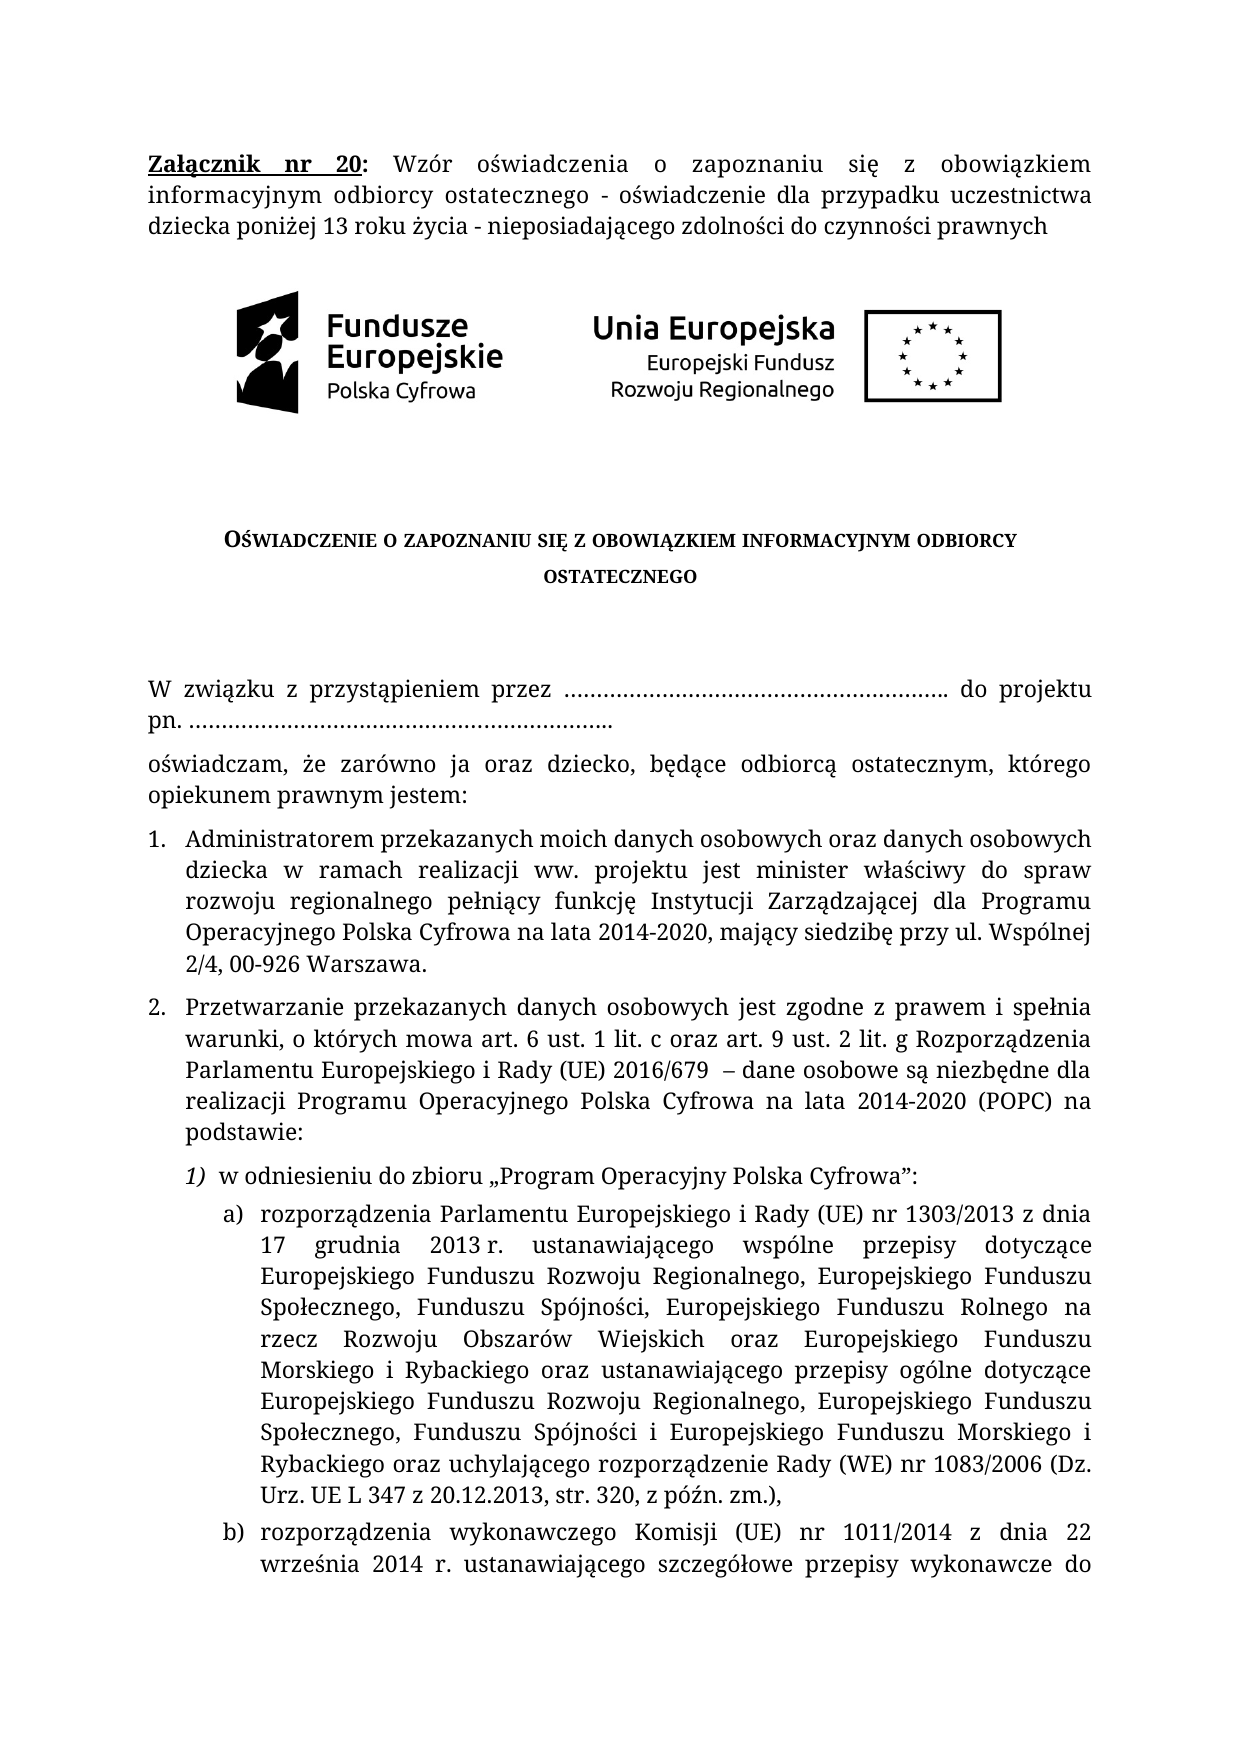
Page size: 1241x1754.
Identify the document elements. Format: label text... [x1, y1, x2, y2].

list Przetwarzanie przekazanych danych osobowych jest zgodne z prawem i spełnia warunki, o których mowa art. 6 ust. 1 lit. c oraz art. 9 ust. 2 lit. g Rozporządzenia Parlamentu Europejskiego i Rady (UE) 2016/679 – dane osobowe są niezbędne dla realizacji Programu Operacyjnego Polska Cyfrowa na lata 2014-2020 (POPC) na podstawie: [148, 991, 1093, 1147]
picture [206, 260, 1032, 444]
list w odniesieniu do zbioru „Program Operacyjny Polska Cyfrowa”: [185, 1160, 1093, 1191]
text W związku z przystąpieniem przez ………………………………………………….. do projektu pn. ……………………………………………………….. [148, 672, 1093, 735]
text Załącznik nr 20: Wzór oświadczenia o zapoznaniu się z obowiązkiem informacyjnym odbiorcy ostatecznego - oświadczenie dla przypadku uczestnictwa dziecka poniżej 13 roku życia - nieposiadającego zdolności do czynności prawnych [148, 148, 1093, 241]
list rozporządzenia Parlamentu Europejskiego i Rady (UE) nr 1303/2013 z dnia 17 grudnia 2013 r. ustanawiającego wspólne przepisy dotyczące Europejskiego Funduszu Rozwoju Regionalnego, Europejskiego Funduszu Społecznego, Funduszu Spójności, Europejskiego Funduszu Rolnego na rzecz Rozwoju Obszarów Wiejskich oraz Europejskiego Funduszu Morskiego i Rybackiego oraz ustanawiającego przepisy ogólne dotyczące Europejskiego Funduszu Rozwoju Regionalnego, Europejskiego Funduszu Społecznego, Funduszu Spójności i Europejskiego Funduszu Morskiego i Rybackiego oraz uchylającego rozporządzenie Rady (WE) nr 1083/2006 (Dz. Urz. UE L 347 z 20.12.2013, str. 320, z późn. zm.), [223, 1197, 1093, 1510]
text oświadczam, że zarówno ja oraz dziecko, będące odbiorcą ostatecznym, którego opiekunem prawnym jestem: [148, 747, 1093, 810]
text Oświadczenie o zapoznaniu się z obowiązkiem informacyjnym odbiorcy ostatecznego [148, 523, 1093, 590]
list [223, 1516, 1093, 1579]
list Administratorem przekazanych moich danych osobowych oraz danych osobowych dziecka w ramach realizacji ww. projektu jest minister właściwy do spraw rozwoju regionalnego pełniący funkcję Instytucji Zarządzającej dla Programu Operacyjnego Polska Cyfrowa na lata 2014-2020, mający siedzibę przy ul. Wspólnej 2/4, 00-926 Warszawa. [148, 822, 1093, 979]
